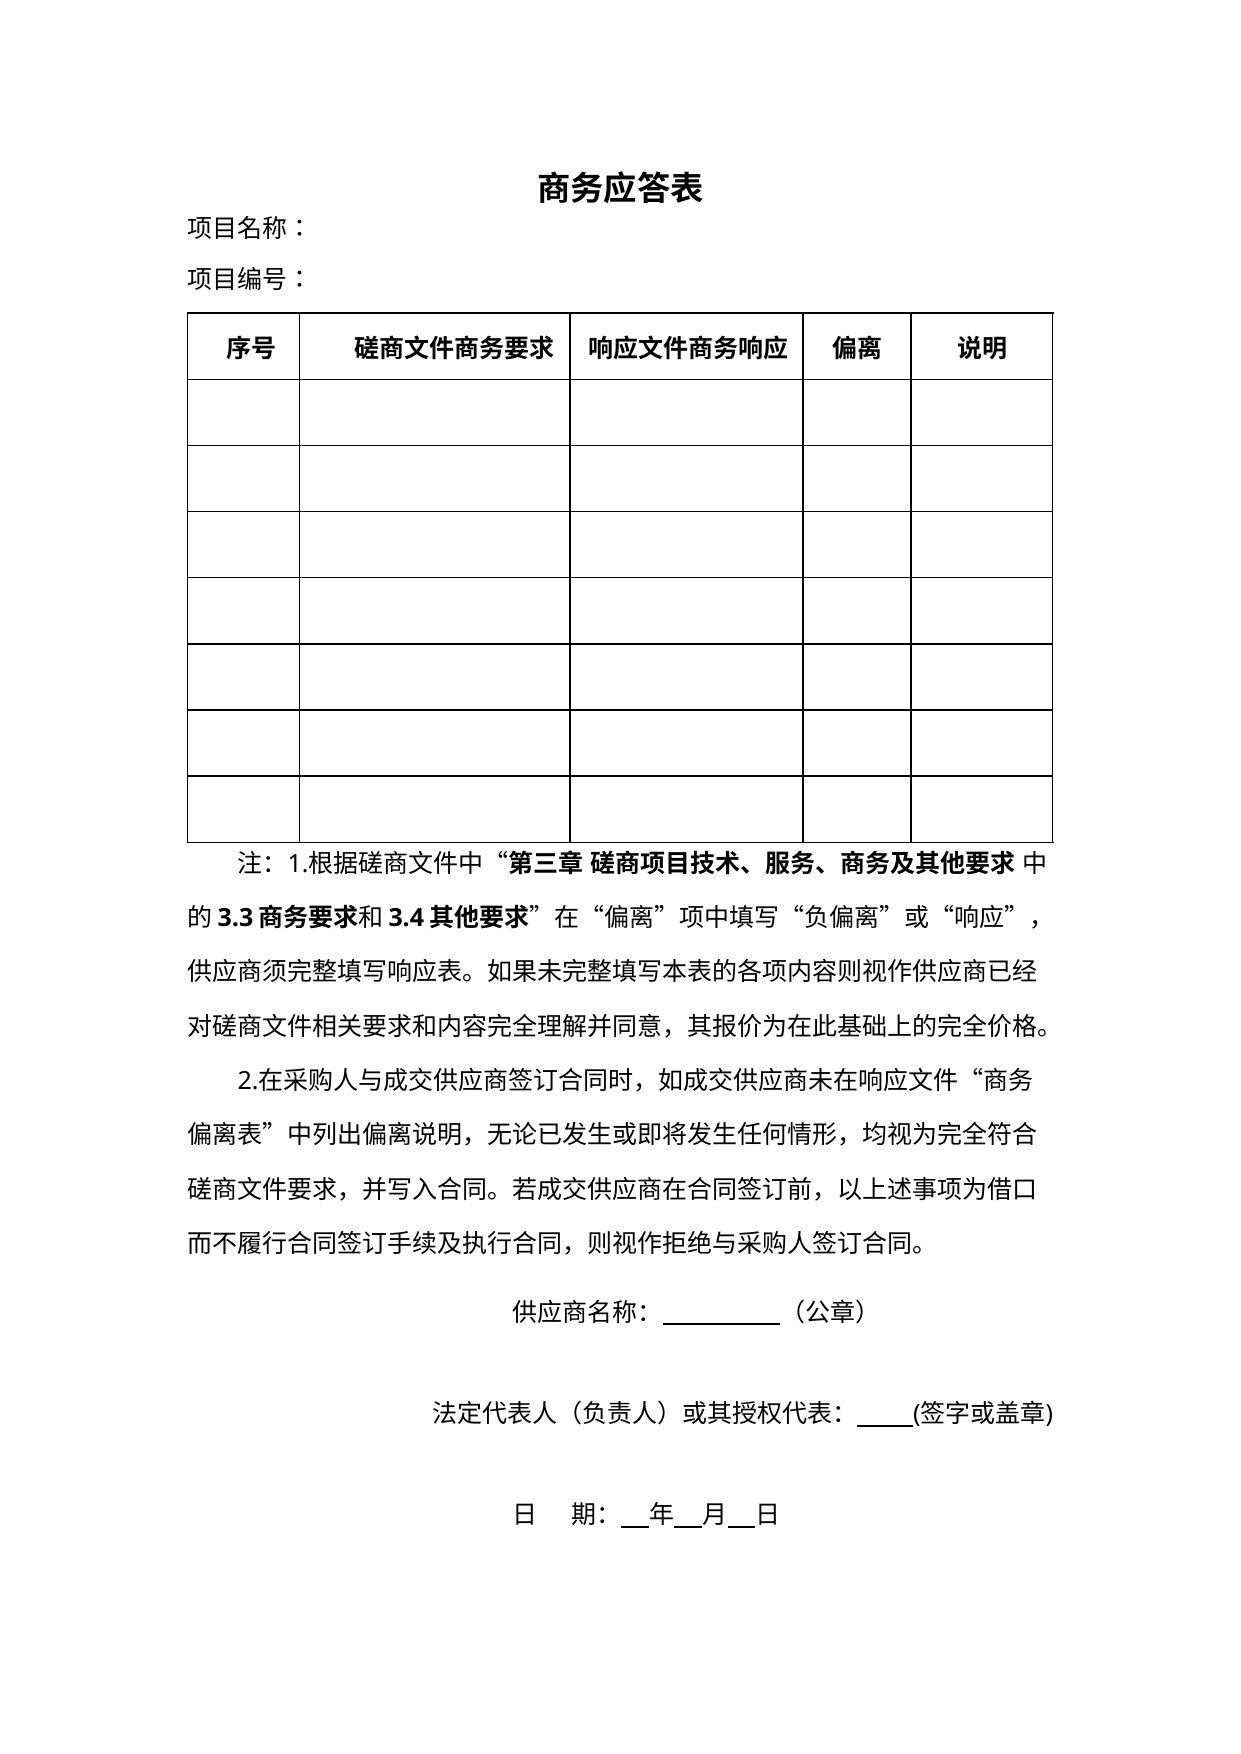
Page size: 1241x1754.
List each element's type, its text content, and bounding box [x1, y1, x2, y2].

table_cell [804, 777, 910, 841]
table_cell [188, 512, 299, 577]
table_cell [912, 380, 1052, 444]
table_cell [912, 512, 1052, 577]
table_header 偏离 [804, 314, 910, 378]
table_cell [300, 711, 569, 775]
table_cell [300, 446, 569, 511]
table_cell [804, 380, 910, 444]
table_cell [188, 578, 299, 643]
table_cell [804, 446, 910, 511]
table_cell [571, 380, 802, 444]
table_cell [300, 512, 569, 577]
text 项目编号： [187, 261, 1053, 295]
text 项目名称： [187, 210, 1053, 244]
table_header 说明 [912, 314, 1052, 378]
table_header 磋商文件商务要求 [300, 314, 569, 378]
table_cell [571, 446, 802, 511]
table_header 响应文件商务响应 [571, 314, 802, 378]
table_cell [912, 446, 1052, 511]
table_cell [300, 578, 569, 643]
table_cell [300, 645, 569, 709]
table_cell [571, 711, 802, 775]
table_cell [912, 777, 1052, 841]
table_cell [571, 645, 802, 709]
text 商务应答表 [187, 162, 1053, 210]
table_cell [571, 777, 802, 841]
table_cell [300, 380, 569, 444]
table_cell [912, 645, 1052, 709]
text 2.在采购人与成交供应商签订合同时，如成交供应商未在响应文件“商务偏离表”中列出偏离说明，无论已发生或即将发生任何情形，均视为完全符合磋商文件要求，并写入合同。若成交供应商在合同签订前，以上述事项为借口而不履行合同签订手续及执行合同，则视作拒绝与采购人签订合同。 [187, 1061, 1053, 1260]
table_cell [804, 578, 910, 643]
table_cell [188, 645, 299, 709]
table_cell [804, 512, 910, 577]
table_cell [188, 446, 299, 511]
table_cell [804, 711, 910, 775]
table_cell [912, 578, 1052, 643]
table_cell [571, 512, 802, 577]
table_header 序号 [188, 314, 299, 378]
text 法定代表人（负责人）或其授权代表： (签字或盖章) [187, 1379, 1053, 1444]
table_cell [571, 578, 802, 643]
text 日 期： 年 月 日 [187, 1481, 1053, 1546]
table_cell [912, 711, 1052, 775]
table_cell [188, 777, 299, 841]
table_cell [300, 777, 569, 841]
text 供应商名称： （公章） [187, 1278, 1053, 1343]
table_cell [804, 645, 910, 709]
table_cell [188, 380, 299, 444]
table_cell [188, 711, 299, 775]
text 注：1.根据磋商文件中“第三章 磋商项目技术、服务、商务及其他要求 中的3.3商务要求和3.4其他要求”在“偏离”项中填写“负偏离”或“响应”，供应商须完整填写响应表。如果未完整填写本表的各项内容则视作供应商已经对磋商文件相关要求和内容完全理解并同意，其报价为在此基础上的完全价格。 [187, 843, 1053, 1042]
